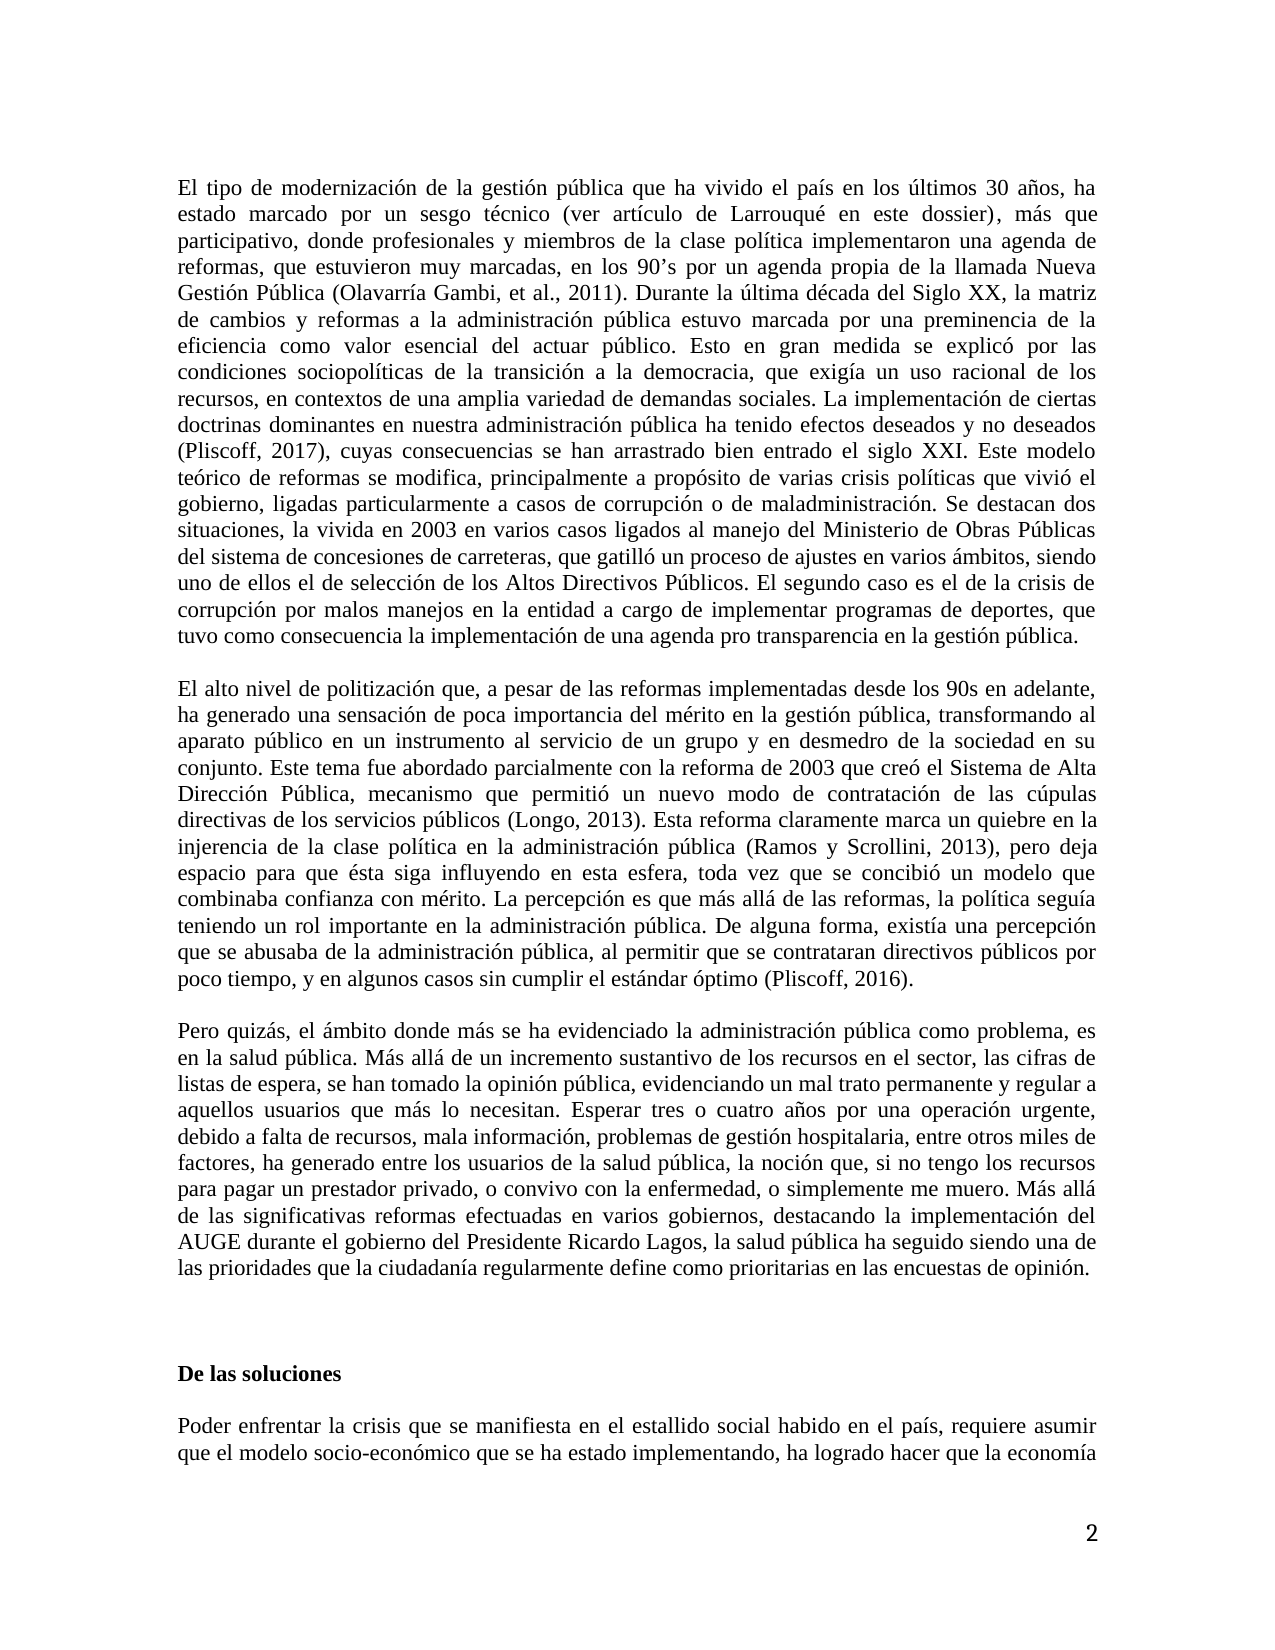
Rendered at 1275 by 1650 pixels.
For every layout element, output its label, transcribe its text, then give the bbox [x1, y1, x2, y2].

text El alto nivel de politización que, a pesar de las reformas implementadas desde los 90s en adelante, ha generado una sensación de poca importancia del mérito en la gestión pública, transformando al aparato público en un instrumento al servicio de un grupo y en desmedro de la sociedad en su conjunto. Este tema fue abordado parcialmente con la reforma de 2003 que creó el Sistema de Alta Dirección Pública, mecanismo que permitió un nuevo modo de contratación de las cúpulas directivas de los servicios públicos (Longo, 2013). Esta reforma claramente marca un quiebre en la injerencia de la clase política en la administración pública (Ramos y Scrollini, 2013), pero deja espacio para que ésta siga influyendo en esta esfera, toda vez que se concibió un modelo que combinaba confianza con mérito. La percepción es que más allá de las reformas, la política seguía teniendo un rol importante en la administración pública. De alguna forma, existía una percepción que se abusaba de la administración pública, al permitir que se contrataran directivos públicos por poco tiempo, y en algunos casos sin cumplir el estándar óptimo (Pliscoff, 2016). [177, 675, 1098, 991]
text De las soluciones [177, 1360, 1098, 1386]
text Pero quizás, el ámbito donde más se ha evidenciado la administración pública como problema, es en la salud pública. Más allá de un incremento sustantivo de los recursos en el sector, las cifras de listas de espera, se han tomado la opinión pública, evidenciando un mal trato permanente y regular a aquellos usuarios que más lo necesitan. Esperar tres o cuatro años por una operación urgente, debido a falta de recursos, mala información, problemas de gestión hospitalaria, entre otros miles de factores, ha generado entre los usuarios de la salud pública, la noción que, si no tengo los recursos para pagar un prestador privado, o convivo con la enfermedad, o simplemente me muero. Más allá de las significativas reformas efectuadas en varios gobiernos, destacando la implementación del AUGE durante el gobierno del Presidente Ricardo Lagos, la salud pública ha seguido siendo una de las prioridades que la ciudadanía regularmente define como prioritarias en las encuestas de opinión. [177, 1017, 1098, 1281]
text El tipo de modernización de la gestión pública que ha vivido el país en los últimos 30 años, ha estado marcado por un sesgo técnico (ver artículo de Larrouqué en este dossier), más que participativo, donde profesionales y miembros de la clase política implementaron una agenda de reformas, que estuvieron muy marcadas, en los 90’s por un agenda propia de la llamada Nueva Gestión Pública (Olavarría Gambi, et al., 2011). Durante la última década del Siglo XX, la matriz de cambios y reformas a la administración pública estuvo marcada por una preminencia de la eficiencia como valor esencial del actuar público. Esto en gran medida se explicó por las condiciones sociopolíticas de la transición a la democracia, que exigía un uso racional de los recursos, en contextos de una amplia variedad de demandas sociales. La implementación de ciertas doctrinas dominantes en nuestra administración pública ha tenido efectos deseados y no deseados (Pliscoff, 2017), cuyas consecuencias se han arrastrado bien entrado el siglo XXI. Este modelo teórico de reformas se modifica, principalmente a propósito de varias crisis políticas que vivió el gobierno, ligadas particularmente a casos de corrupción o de maladministración. Se destacan dos situaciones, la vivida en 2003 en varios casos ligados al manejo del Ministerio de Obras Públicas del sistema de concesiones de carreteras, que gatilló un proceso de ajustes en varios ámbitos, siendo uno de ellos el de selección de los Altos Directivos Públicos. El segundo caso es el de la crisis de corrupción por malos manejos en la entidad a cargo de implementar programas de deportes, que tuvo como consecuencia la implementación de una agenda pro transparencia en la gestión pública. [177, 174, 1098, 648]
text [177, 1413, 1098, 1465]
